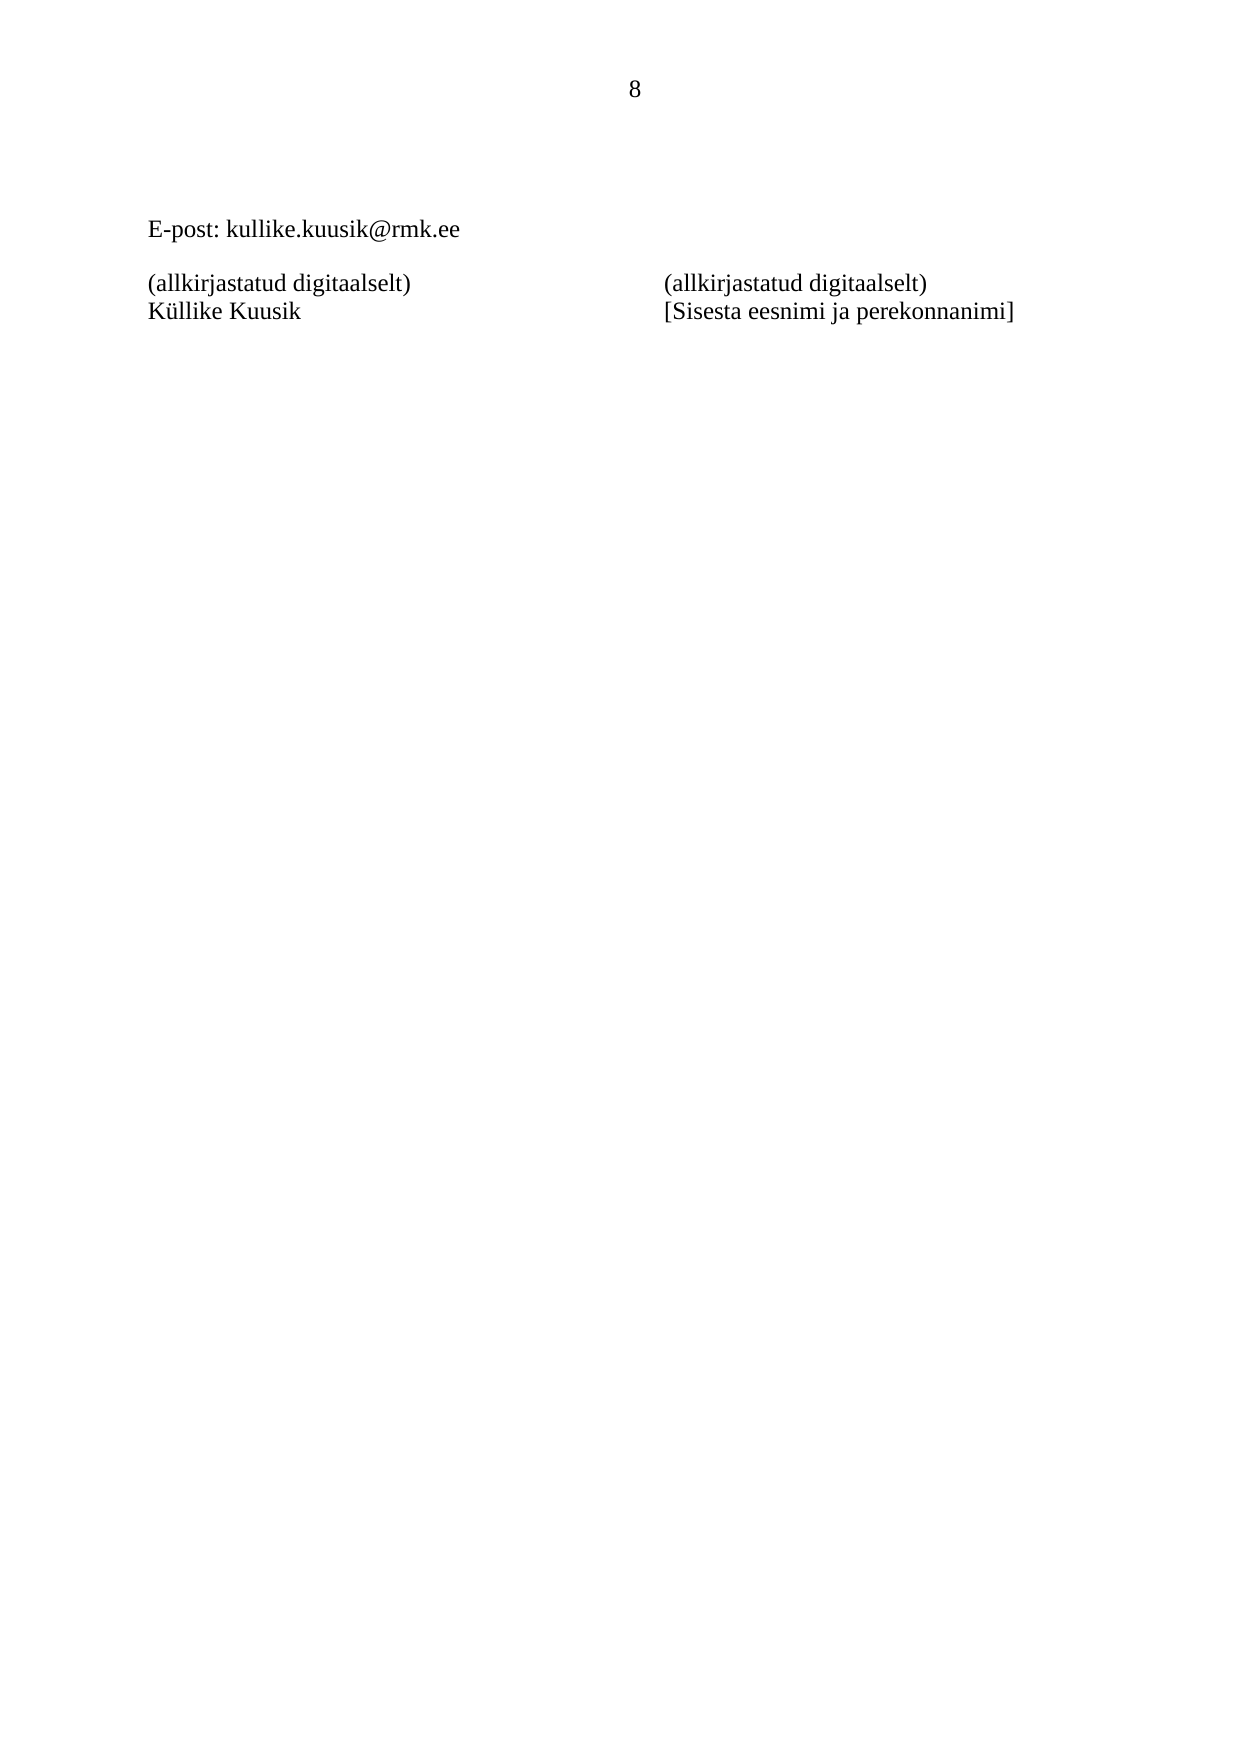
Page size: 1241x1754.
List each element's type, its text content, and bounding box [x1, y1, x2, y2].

text (allkirjastatud digitaalselt) (allkirjastatud digitaalselt) [148, 271, 1122, 296]
text Küllike Kuusik [148, 296, 1122, 325]
text E-post: kullike.kuusik@rmk.ee [148, 214, 1122, 243]
